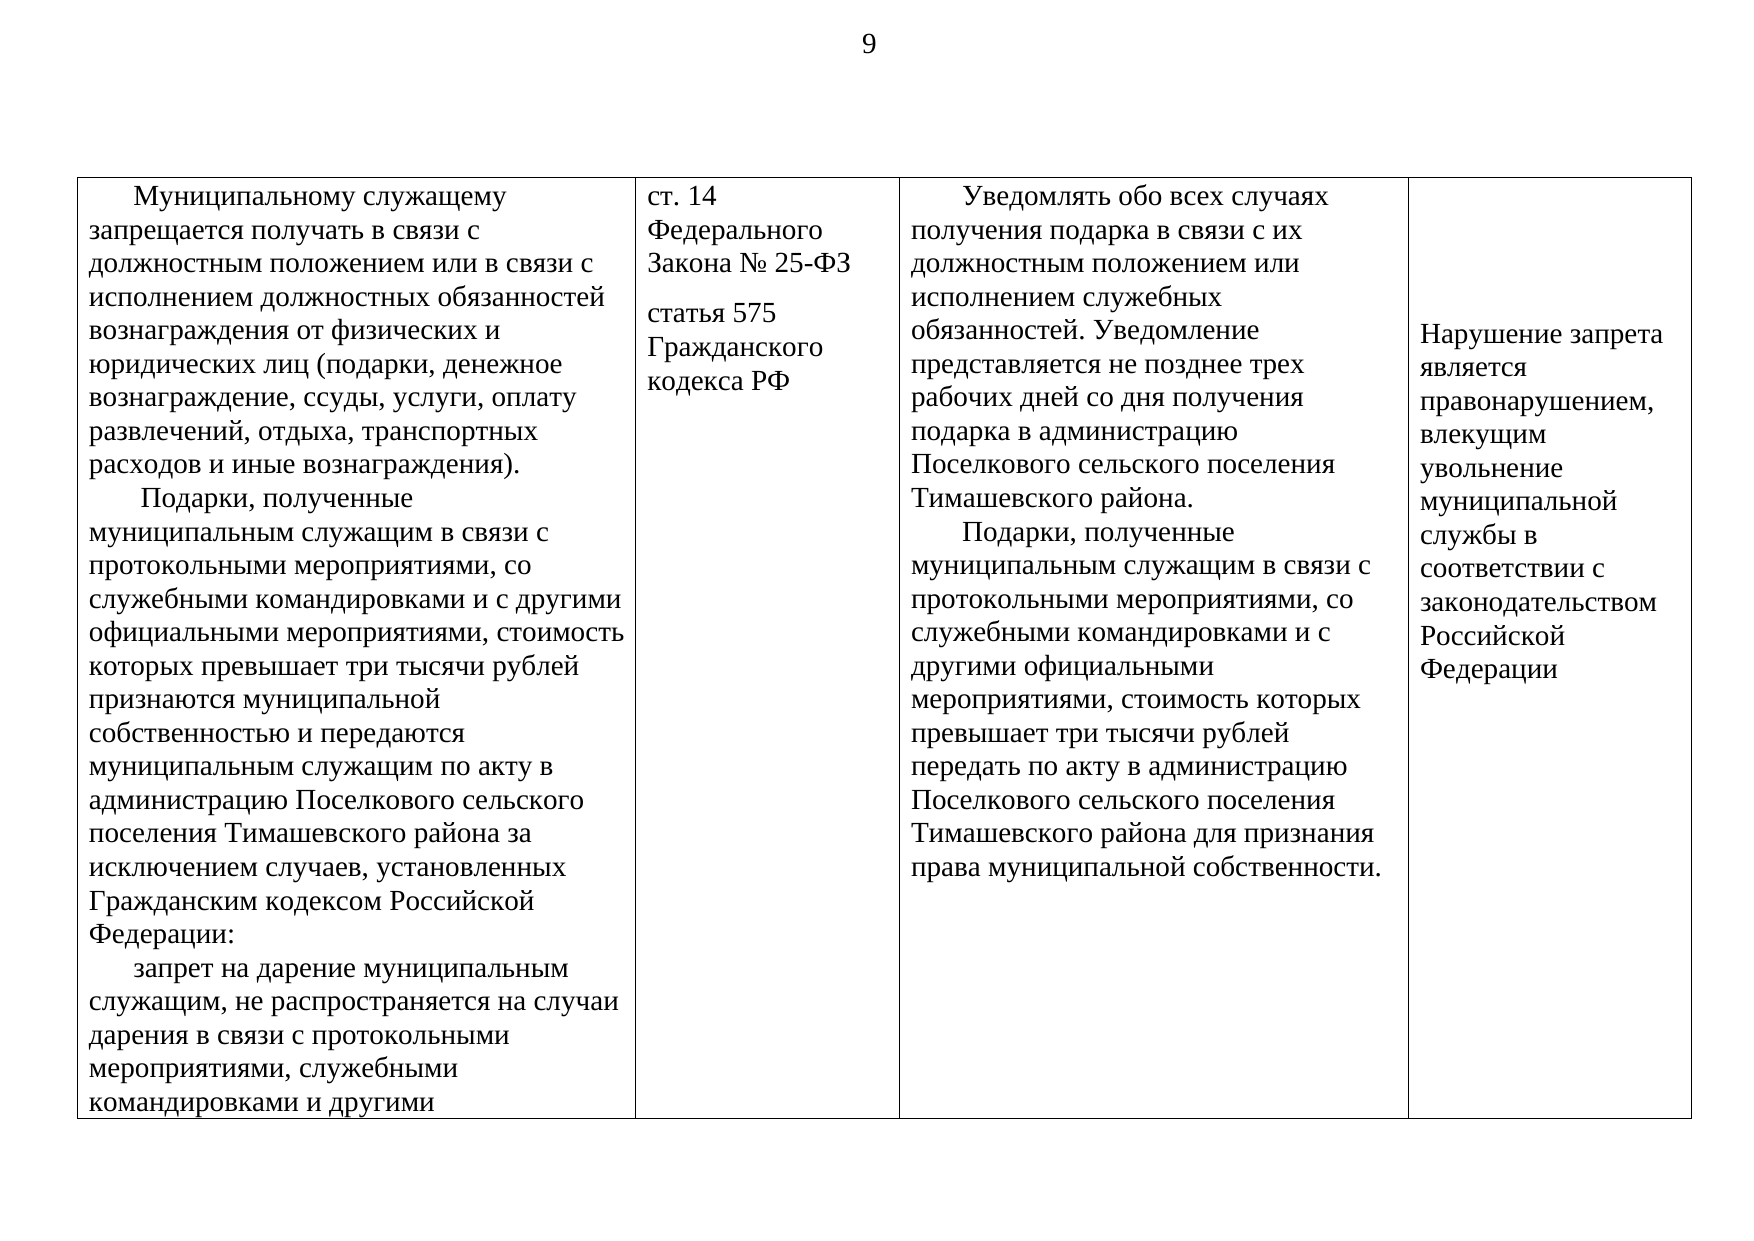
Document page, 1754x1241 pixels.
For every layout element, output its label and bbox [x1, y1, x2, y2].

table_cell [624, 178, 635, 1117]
table_cell [636, 178, 899, 1117]
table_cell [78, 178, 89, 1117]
table_cell [1409, 178, 1691, 1117]
table_cell [900, 178, 1408, 1117]
